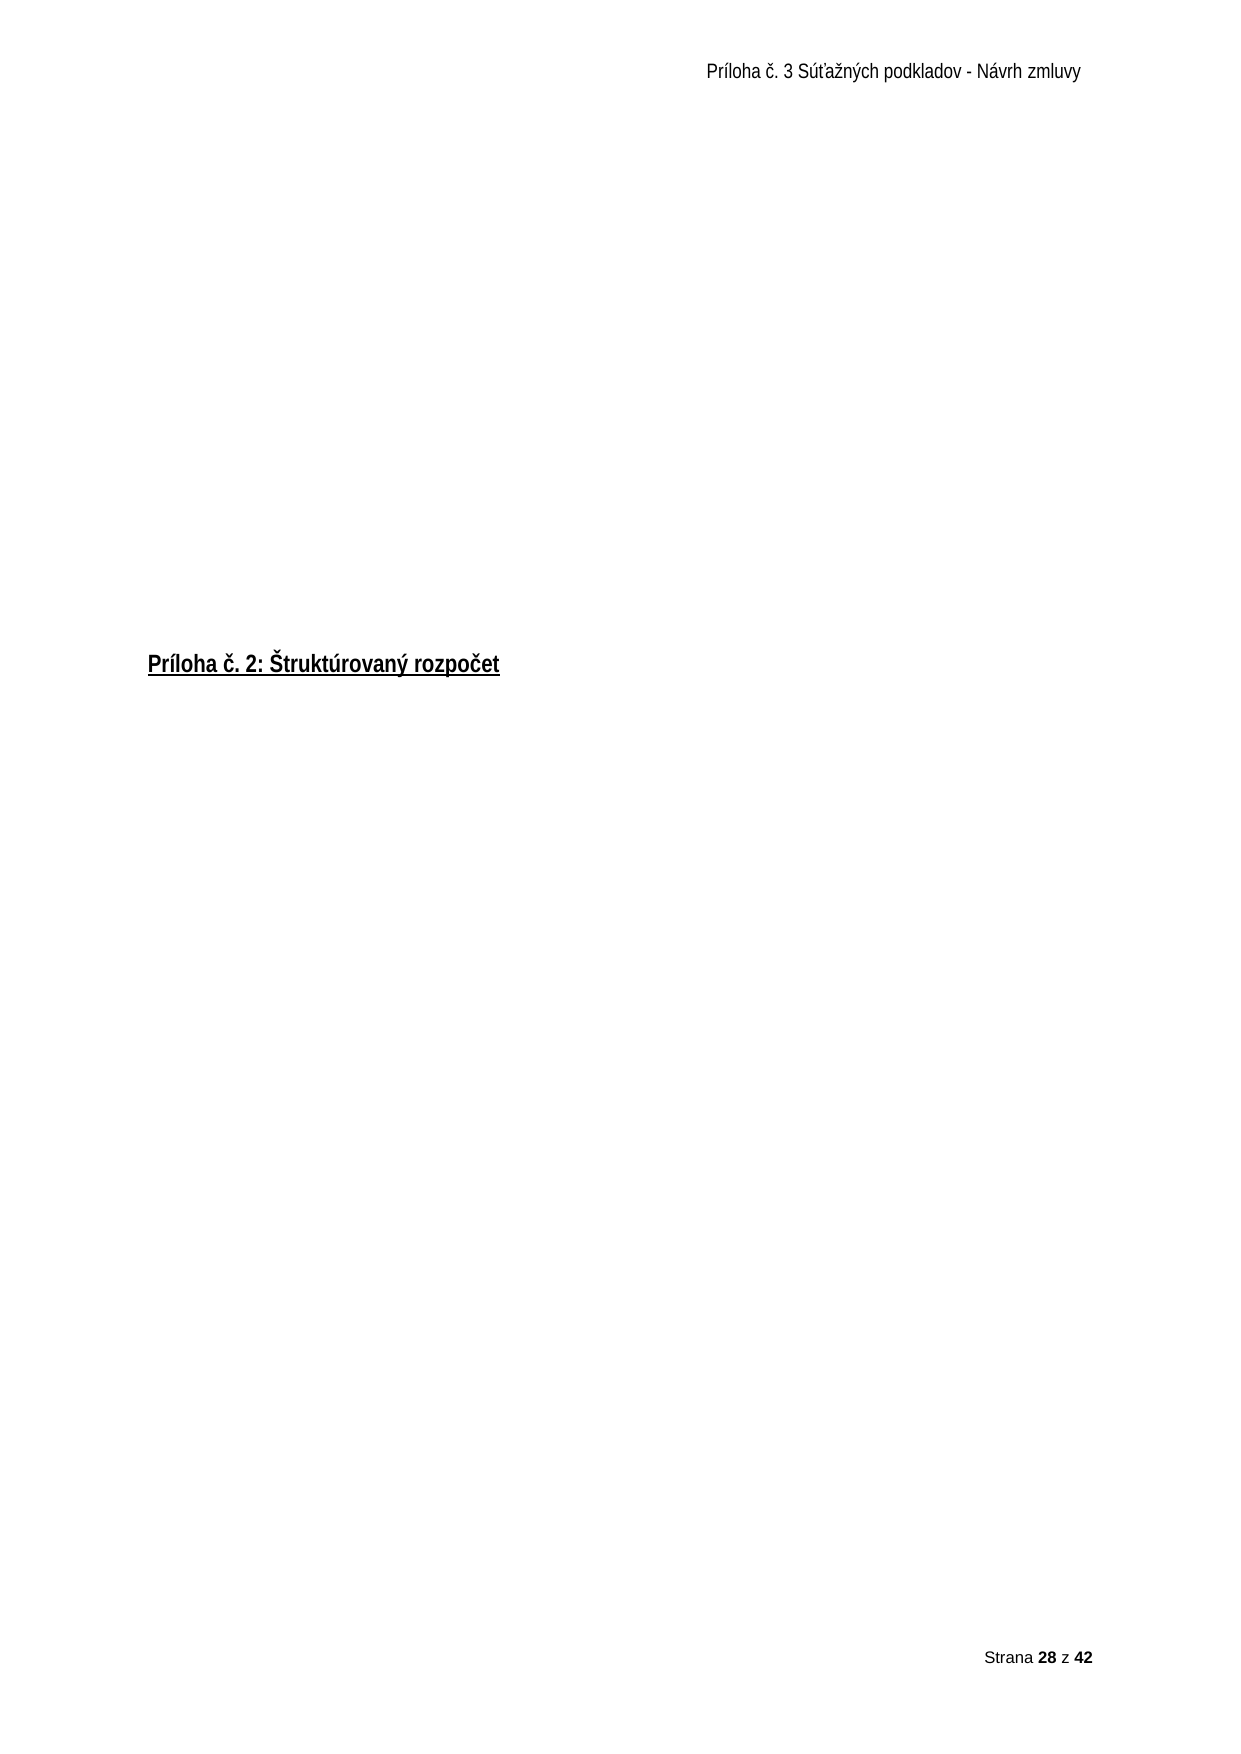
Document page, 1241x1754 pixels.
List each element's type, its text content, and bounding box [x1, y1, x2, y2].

text Príloha č. 2: Štruktúrovaný rozpočet [148, 649, 1092, 678]
